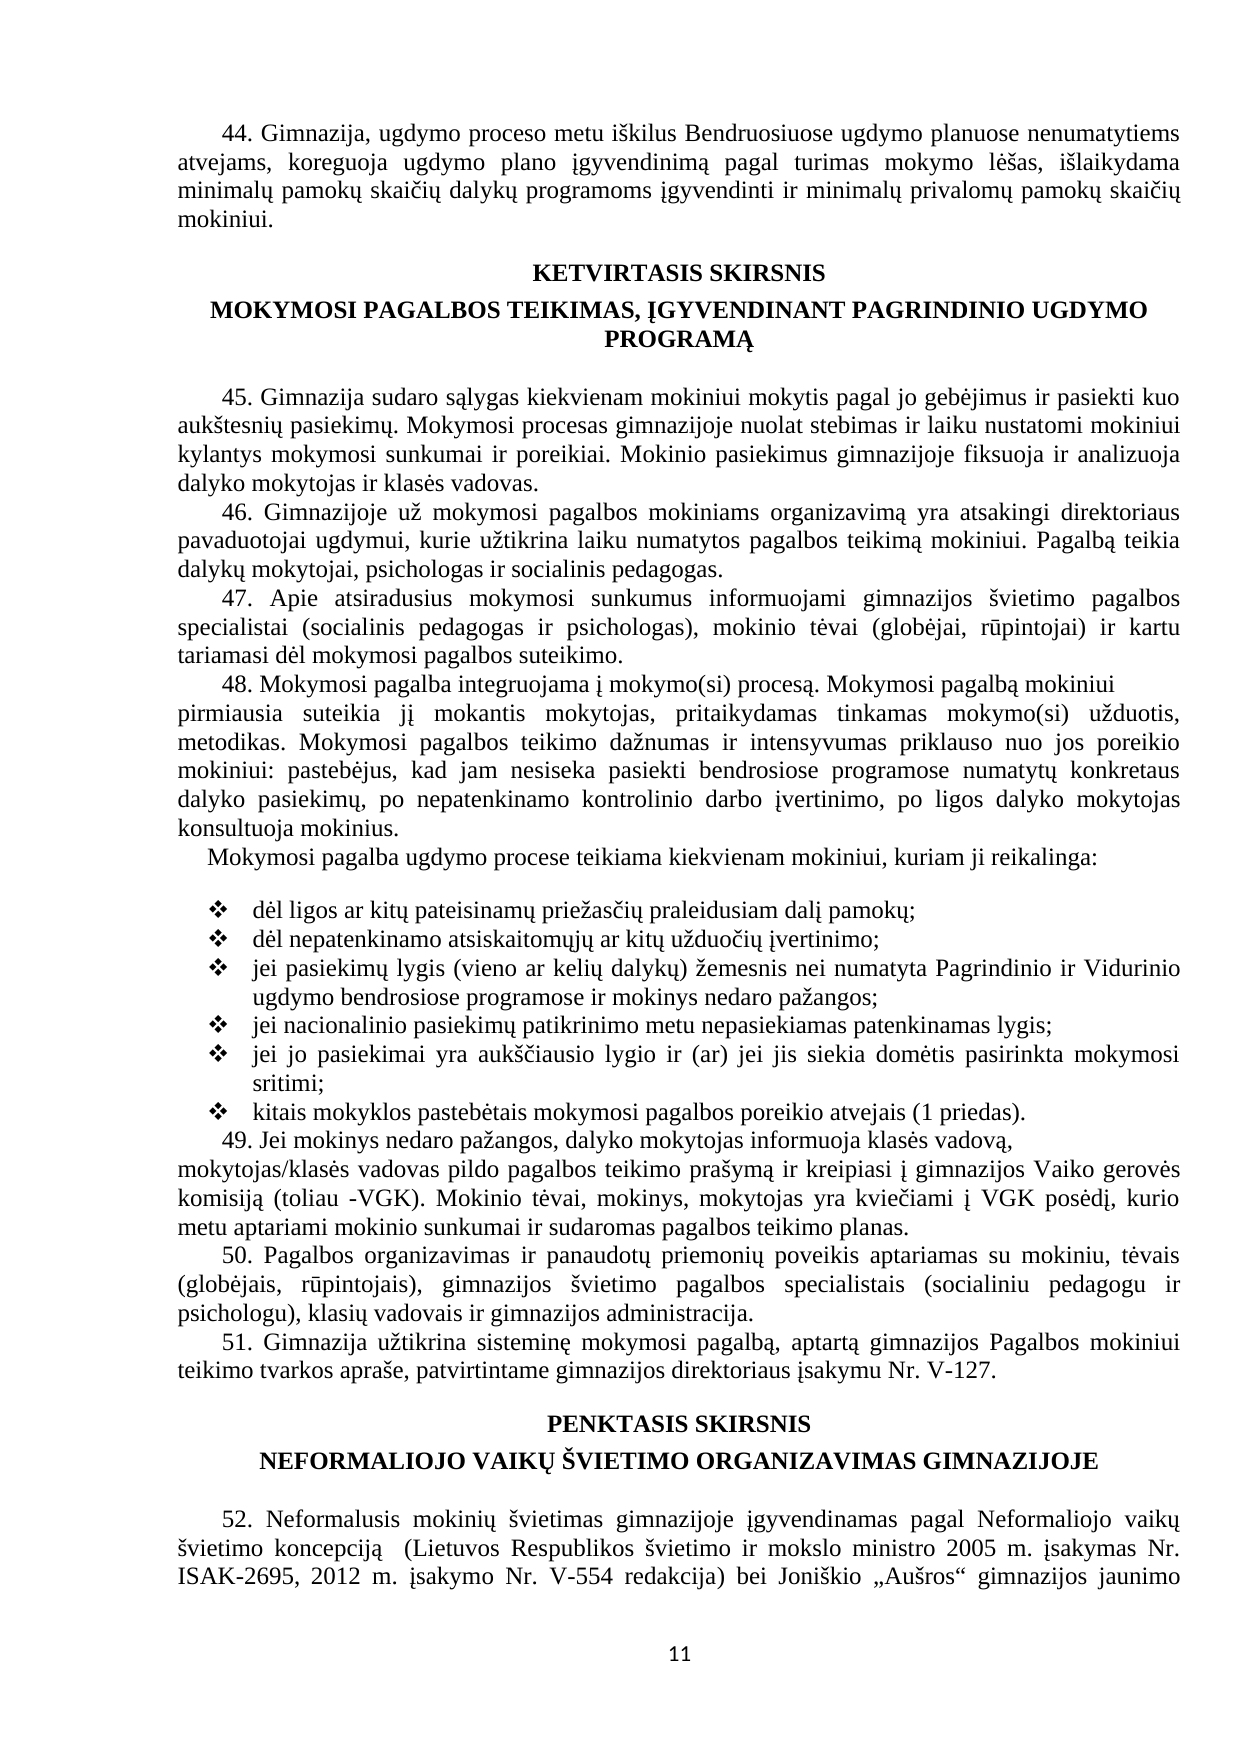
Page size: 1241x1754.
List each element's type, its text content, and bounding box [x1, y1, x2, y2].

text 47. Apie atsiradusius mokymosi sunkumus informuojami gimnazijos švietimo pagalbos specialistai (socialinis pedagogas ir psichologas), mokinio tėvai (globėjai, rūpintojai) ir kartu tariamasi dėl mokymosi pagalbos suteikimo. [177, 583, 1181, 669]
subtitle PENKTASIS SKIRSNIS [177, 1409, 1181, 1438]
text Mokymosi pagalba ugdymo procese teikiama kiekvienam mokiniui, kuriam ji reikalinga: [177, 842, 1181, 870]
text 50. Pagalbos organizavimas ir panaudotų priemonių poveikis aptariamas su mokiniu, tėvais (globėjais, rūpintojais), gimnazijos švietimo pagalbos specialistais (socialiniu pedagogu ir psichologu), klasių vadovais ir gimnazijos administracija. [177, 1240, 1181, 1327]
list jei jo pasiekimai yra aukščiausio lygio ir (ar) jei jis siekia domėtis pasirinkta mokymosi sritimi; [207, 1039, 1181, 1097]
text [177, 1504, 1181, 1590]
text 44. Gimnazija, ugdymo proceso metu iškilus Bendruosiuose ugdymo planuose nenumatytiems atvejams, koreguoja ugdymo plano įgyvendinimą pagal turimas mokymo lėšas, išlaikydama minimalų pamokų skaičių dalykų programoms įgyvendinti ir minimalų privalomų pamokų skaičių mokiniui. [177, 118, 1181, 233]
text 51. Gimnazija užtikrina sisteminę mokymosi pagalbą, aptartą gimnazijos Pagalbos mokiniui teikimo tvarkos apraše, patvirtintame gimnazijos direktoriaus įsakymu Nr. V-127. [177, 1327, 1181, 1384]
subtitle NEFORMALIOJO VAIKŲ ŠVIETIMO ORGANIZAVIMAS GIMNAZIJOJE [177, 1446, 1181, 1475]
subtitle MOKYMOSI PAGALBOS TEIKIMAS, ĮGYVENDINANT PAGRINDINIO UGDYMO PROGRAMĄ [177, 295, 1181, 353]
text 46. Gimnazijoje už mokymosi pagalbos mokiniams organizavimą yra atsakingi direktoriaus pavaduotojai ugdymui, kurie užtikrina laiku numatytos pagalbos teikimą mokiniui. Pagalbą teikia dalykų mokytojai, psichologas ir socialinis pedagogas. [177, 497, 1181, 583]
text 49. Jei mokinys nedaro pažangos, dalyko mokytojas informuoja klasės vadovą, [215, 1125, 1181, 1154]
text pirmiausia suteikia jį mokantis mokytojas, pritaikydamas tinkamas mokymo(si) užduotis, metodikas. Mokymosi pagalbos teikimo dažnumas ir intensyvumas priklauso nuo jos poreikio mokiniui: pastebėjus, kad jam nesiseka pasiekti bendrosiose programose numatytų konkretaus dalyko pasiekimų, po nepatenkinamo kontrolinio darbo įvertinimo, po ligos dalyko mokytojas konsultuoja mokinius. [177, 698, 1181, 842]
list kitais mokyklos pastebėtais mokymosi pagalbos poreikio atvejais (1 priedas). [207, 1097, 1181, 1125]
list dėl ligos ar kitų pateisinamų priežasčių praleidusiam dalį pamokų; [207, 895, 1181, 924]
text 48. Mokymosi pagalba integruojama į mokymo(si) procesą. Mokymosi pagalbą mokiniui [177, 669, 1181, 698]
list dėl nepatenkinamo atsiskaitomųjų ar kitų užduočių įvertinimo; [207, 924, 1181, 953]
list jei pasiekimų lygis (vieno ar kelių dalykų) žemesnis nei numatyta Pagrindinio ir Vidurinio ugdymo bendrosiose programose ir mokinys nedaro pažangos; [207, 953, 1181, 1010]
subtitle KETVIRTASIS SKIRSNIS [177, 258, 1181, 287]
text mokytojas/klasės vadovas pildo pagalbos teikimo prašymą ir kreipiasi į gimnazijos Vaiko gerovės komisiją (toliau -VGK). Mokinio tėvai, mokinys, mokytojas yra kviečiami į VGK posėdį, kurio metu aptariami mokinio sunkumai ir sudaromas pagalbos teikimo planas. [177, 1154, 1181, 1240]
list jei nacionalinio pasiekimų patikrinimo metu nepasiekiamas patenkinamas lygis; [207, 1010, 1181, 1039]
text 45. Gimnazija sudaro sąlygas kiekvienam mokiniui mokytis pagal jo gebėjimus ir pasiekti kuo aukštesnių pasiekimų. Mokymosi procesas gimnazijoje nuolat stebimas ir laiku nustatomi mokiniui kylantys mokymosi sunkumai ir poreikiai. Mokinio pasiekimus gimnazijoje fiksuoja ir analizuoja dalyko mokytojas ir klasės vadovas. [177, 382, 1181, 497]
